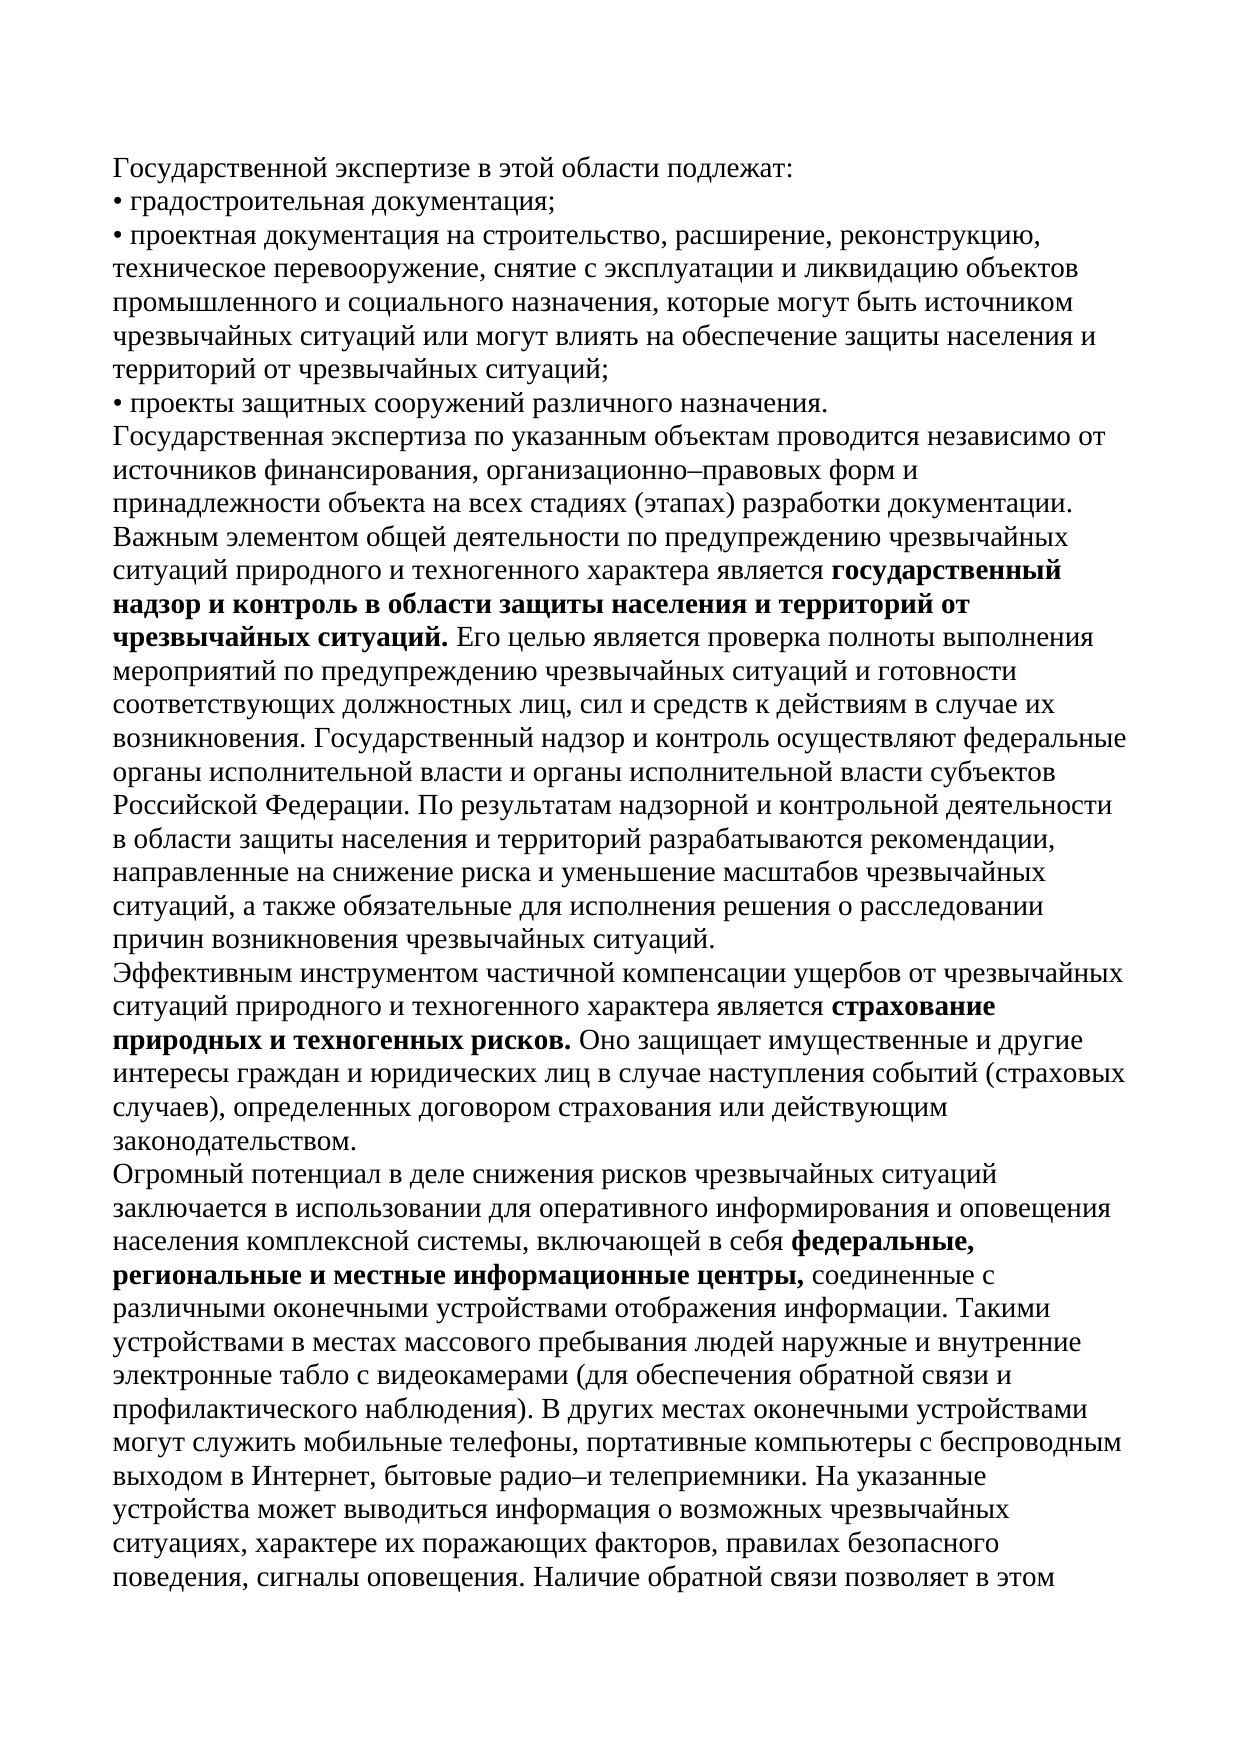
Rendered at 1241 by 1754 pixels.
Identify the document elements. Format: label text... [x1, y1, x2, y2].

text • проекты защитных сооружений различного назначения. [112, 385, 1128, 418]
text Государственная экспертиза по указанным объектам проводится независимо от источников финансирования, организационно–правовых форм и принадлежности объекта на всех стадиях (этапах) разработки документации. [112, 418, 1128, 519]
text Эффективным инструментом частичной компенсации ущербов от чрезвычайных ситуаций природного и техногенного характера является страхование природных и техногенных рисков. Оно защищает имущественные и другие интересы граждан и юридических лиц в случае наступления событий (страховых случаев), определенных договором страхования или действующим законодательством. [112, 955, 1128, 1156]
text • градостроительная документация; [112, 183, 1128, 217]
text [112, 1156, 1128, 1592]
text Государственной экспертизе в этой области подлежат: [112, 150, 1128, 183]
text Важным элементом общей деятельности по предупреждению чрезвычайных ситуаций природного и техногенного характера является государственный надзор и контроль в области защиты населения и территорий от чрезвычайных ситуаций. Его целью является проверка полноты выполнения мероприятий по предупреждению чрезвычайных ситуаций и готовности соответствующих должностных лиц, сил и средств к действиям в случае их возникновения. Государственный надзор и контроль осуществляют федеральные органы исполнительной власти и органы исполнительной власти субъектов Российской Федерации. По результатам надзорной и контрольной деятельности в области защиты населения и территорий разрабатываются рекомендации, направленные на снижение риска и уменьшение масштабов чрезвычайных ситуаций, а также обязательные для исполнения решения о расследовании причин возникновения чрезвычайных ситуаций. [112, 519, 1128, 955]
text • проектная документация на строительство, расширение, реконструкцию, техническое перевооружение, снятие с эксплуатации и ликвидацию объектов промышленного и социального назначения, которые могут быть источником чрезвычайных ситуаций или могут влиять на обеспечение защиты населения и территорий от чрезвычайных ситуаций; [112, 217, 1128, 385]
